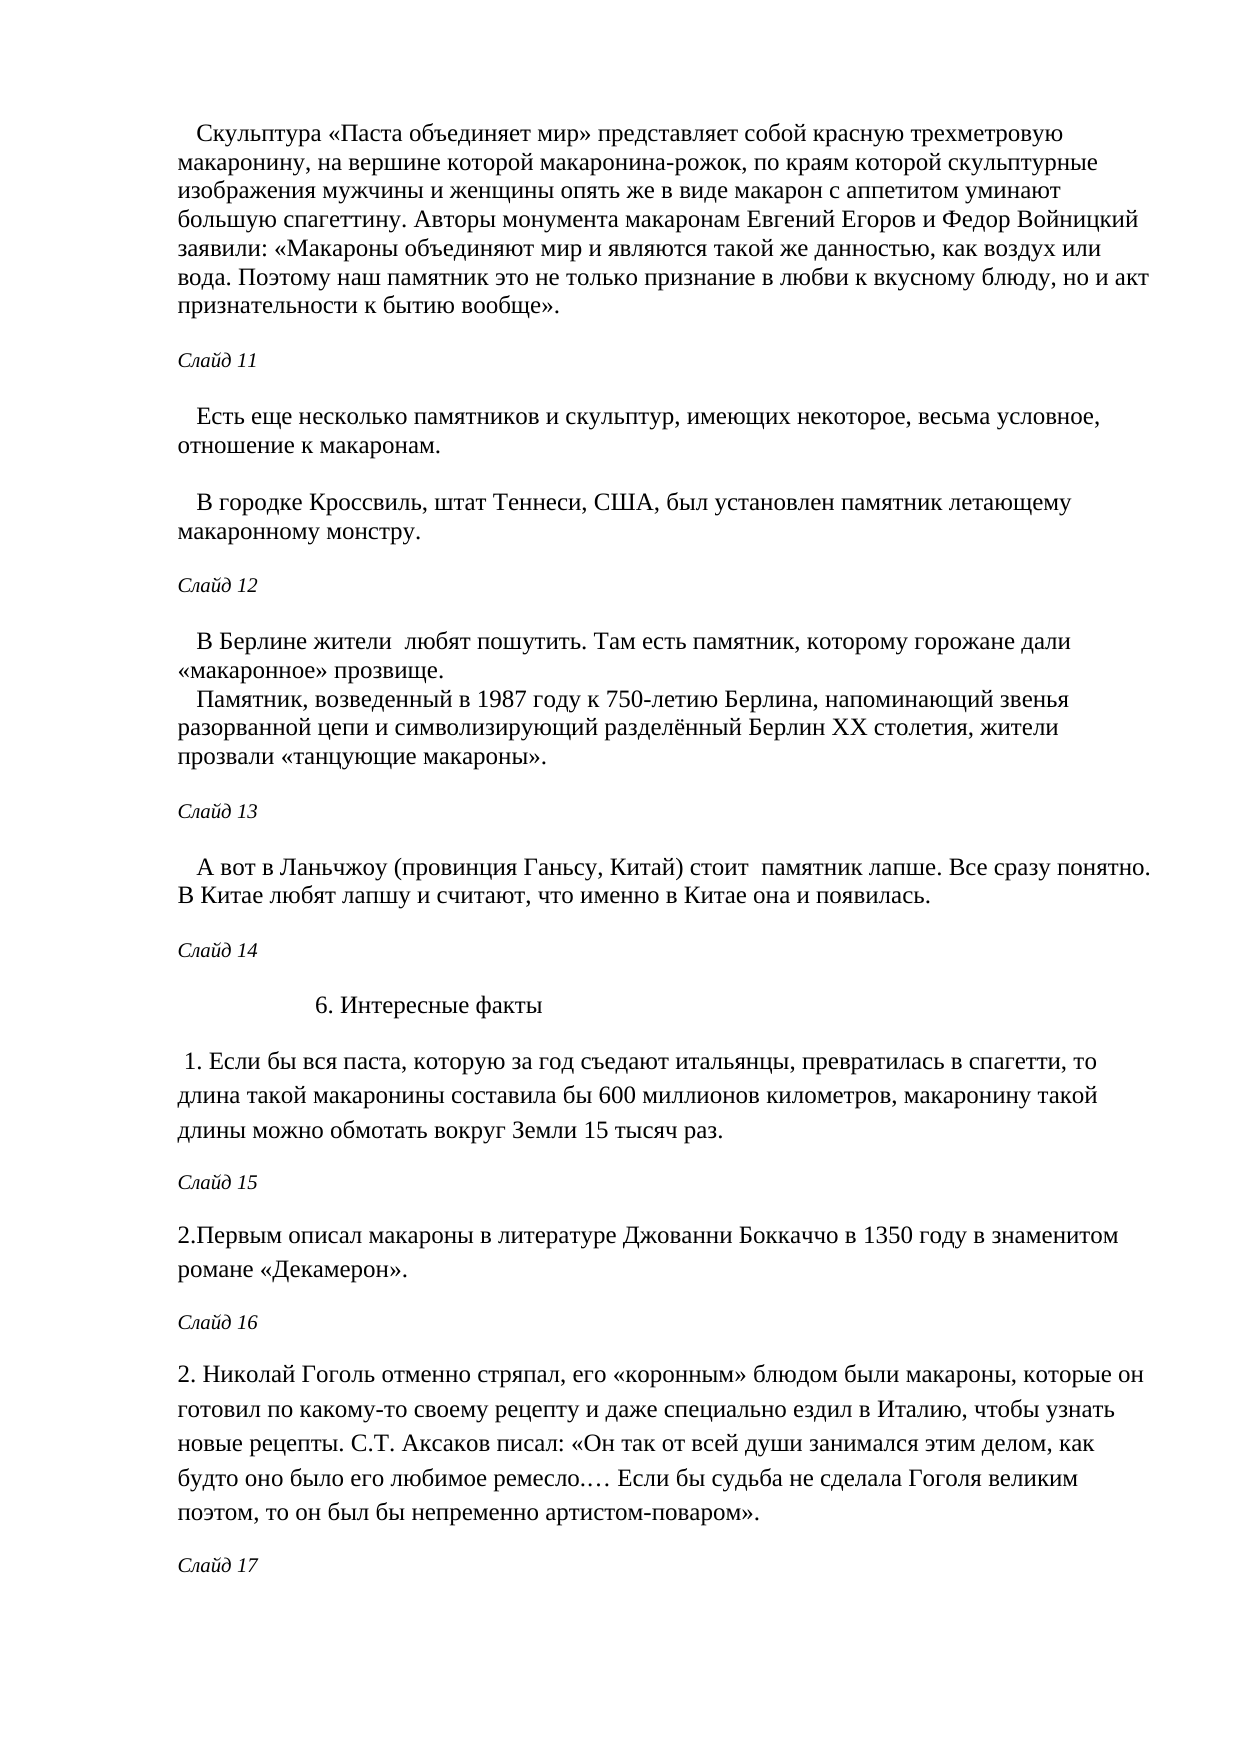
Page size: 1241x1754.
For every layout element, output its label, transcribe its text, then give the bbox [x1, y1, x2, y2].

text 1. Если бы вся паста, которую за год съедают итальянцы, превратилась в спагетти, то длина такой макаронины составила бы 600 миллионов километров, макаронину такой длины можно обмотать вокруг Земли 15 тысяч раз. [177, 1046, 1152, 1144]
text Слайд 16 [177, 1310, 1152, 1334]
text 6. Интересные факты [177, 991, 1152, 1019]
text Слайд 17 [177, 1553, 1152, 1577]
text 2.Первым описал макароны в литературе Джованни Боккаччо в 1350 году в знаменитом романе «Декамерон». [177, 1220, 1152, 1283]
text Скульптура «Паста объединяет мир» представляет собой красную трехметровую макаронину, на вершине которой макаронина-рожок, по краям которой скульптурные изображения мужчины и женщины опять же в виде макарон с аппетитом уминают большую спагеттину. Авторы монумента макаронам Евгений Егоров и Федор Войницкий заявили: «Макароны объединяют мир и являются такой же данностью, как воздух или вода. Поэтому наш памятник это не только признание в любви к вкусному блюду, но и акт признательности к бытию вообще». [177, 118, 1152, 319]
text Слайд 12 [177, 573, 1152, 597]
text Слайд 14 [177, 938, 1152, 962]
text Памятник, возведенный в 1987 году к 750-летию Берлина, напоминающий звенья разорванной цепи и символизирующий разделённый Берлин ХХ столетия, жители прозвали «танцующие макароны». [177, 684, 1152, 770]
text Слайд 11 [177, 348, 1152, 372]
text Слайд 13 [177, 799, 1152, 823]
text Слайд 15 [177, 1170, 1152, 1194]
text В Берлине жители любят пошутить. Там есть памятник, которому горожане дали «макаронное» прозвище. [177, 626, 1152, 684]
text Есть еще несколько памятников и скульптур, имеющих некоторое, весьма условное, отношение к макаронам. [177, 401, 1152, 458]
text В городке Кроссвиль, штат Теннеси, США, был установлен памятник летающему макаронному монстру. [177, 487, 1152, 545]
text 2. Николай Гоголь отменно стряпал, его «коронным» блюдом были макароны, которые он готовил по какому-то своему рецепту и даже специально ездил в Италию, чтобы узнать новые рецепты. С.Т. Аксаков писал: «Он так от всей души занимался этим делом, как будто оно было его любимое ремесло.… Если бы судьба не сделала Гоголя великим поэтом, то он был бы непременно артистом-поваром». [177, 1359, 1152, 1526]
text А вот в Ланьчжоу (провинция Ганьсу, Китай) стоит памятник лапше. Все сразу понятно. В Китае любят лапшу и считают, что именно в Китае она и появилась. [177, 852, 1152, 909]
